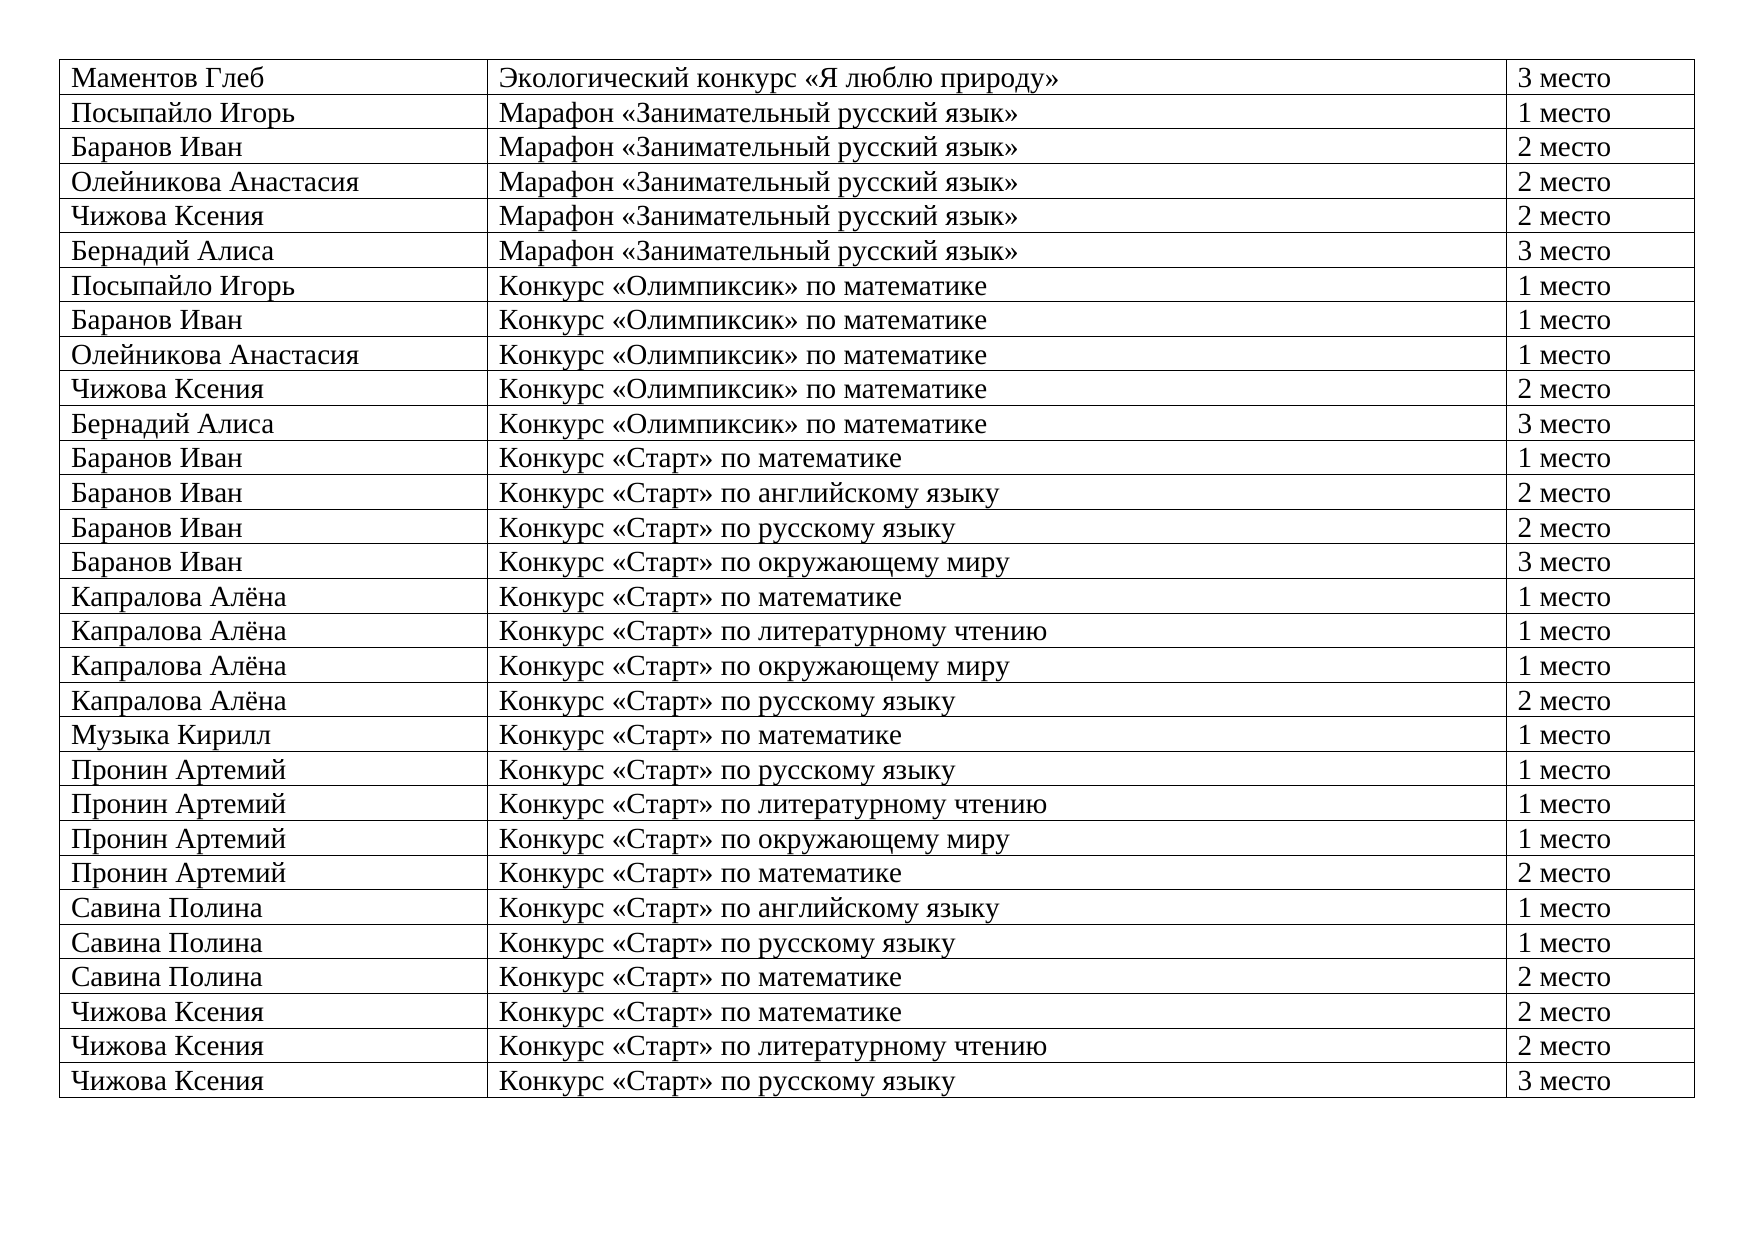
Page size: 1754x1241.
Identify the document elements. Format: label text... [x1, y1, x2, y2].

table_cell Конкурс «Старт» по окружающему миру [488, 821, 1506, 854]
table_cell Конкурс «Старт» по математике [488, 441, 1506, 474]
table_cell Конкурс «Старт» по русскому языку [488, 752, 1506, 785]
table_cell Марафон «Занимательный русский язык» [488, 233, 1506, 267]
table_cell Марафон «Занимательный русский язык» [488, 129, 1506, 163]
table_cell 2 место [1507, 683, 1694, 716]
table_cell Капралова Алёна [60, 579, 487, 612]
table_cell 1 место [1507, 890, 1694, 924]
table_cell 2 место [1507, 1029, 1694, 1062]
table_cell 1 место [1507, 614, 1694, 647]
table_cell Конкурс «Старт» по математике [488, 959, 1506, 993]
table_cell 1 место [1507, 821, 1694, 854]
table_cell 3 место [1507, 233, 1694, 267]
table_cell 3 место [1507, 1063, 1694, 1097]
table_cell 2 место [1507, 129, 1694, 163]
table_cell 2 место [1507, 510, 1694, 543]
table_cell Конкурс «Старт» по английскому языку [488, 890, 1506, 924]
table_cell Пронин Артемий [60, 821, 487, 854]
table_cell Баранов Иван [60, 441, 487, 474]
table_cell Посыпайло Игорь [60, 268, 487, 301]
table_cell Конкурс «Олимпиксик» по математике [488, 268, 1506, 301]
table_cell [488, 60, 1506, 94]
table_cell Конкурс «Старт» по литературному чтению [488, 1029, 1506, 1062]
table_cell 1 место [1507, 268, 1694, 301]
table_cell Чижова Ксения [60, 371, 487, 405]
table_cell Пронин Артемий [60, 752, 487, 785]
table_cell Чижова Ксения [60, 1029, 487, 1062]
table_cell 1 место [1507, 752, 1694, 785]
table_cell Конкурс «Старт» по литературному чтению [488, 786, 1506, 820]
table_cell 1 место [1507, 95, 1694, 128]
table_cell Конкурс «Старт» по математике [488, 856, 1506, 889]
table_cell Савина Полина [60, 959, 487, 993]
table_cell Савина Полина [60, 890, 487, 924]
table_cell 1 место [1507, 648, 1694, 682]
table_cell Савина Полина [60, 925, 487, 958]
table_cell Конкурс «Олимпиксик» по математике [488, 337, 1506, 370]
table_cell 2 место [1507, 371, 1694, 405]
table_cell Конкурс «Старт» по окружающему миру [488, 544, 1506, 578]
table_cell 2 место [1507, 959, 1694, 993]
table_cell Чижова Ксения [60, 1063, 487, 1097]
table_cell Баранов Иван [60, 475, 487, 509]
table_cell Конкурс «Олимпиксик» по математике [488, 302, 1506, 336]
table_cell Конкурс «Старт» по литературному чтению [488, 614, 1506, 647]
table_cell 1 место [1507, 925, 1694, 958]
table_cell Олейникова Анастасия [60, 337, 487, 370]
table_cell 3 место [1507, 60, 1694, 94]
table_cell Марафон «Занимательный русский язык» [488, 164, 1506, 197]
table_cell Баранов Иван [60, 510, 487, 543]
table_cell Конкурс «Старт» по математике [488, 717, 1506, 751]
table_cell Олейникова Анастасия [60, 164, 487, 197]
table_cell Чижова Ксения [60, 199, 487, 232]
table_cell Конкурс «Старт» по окружающему миру [488, 648, 1506, 682]
table_cell Чижова Ксения [60, 994, 487, 1027]
table_cell 1 место [1507, 337, 1694, 370]
table_cell 2 место [1507, 164, 1694, 197]
table_cell Пронин Артемий [60, 856, 487, 889]
table_cell Баранов Иван [60, 544, 487, 578]
table_cell 2 место [1507, 856, 1694, 889]
table_cell Бернадий Алиса [60, 233, 487, 267]
table_cell Капралова Алёна [60, 683, 487, 716]
table_cell Конкурс «Старт» по русскому языку [488, 683, 1506, 716]
table_cell Музыка Кирилл [60, 717, 487, 751]
table_cell Конкурс «Старт» по русскому языку [488, 925, 1506, 958]
table_cell Конкурс «Олимпиксик» по математике [488, 406, 1506, 439]
table_cell Конкурс «Старт» по математике [488, 994, 1506, 1027]
table_cell 1 место [1507, 786, 1694, 820]
table_cell Конкурс «Старт» по русскому языку [488, 510, 1506, 543]
table_cell Баранов Иван [60, 302, 487, 336]
table_cell 2 место [1507, 199, 1694, 232]
table_cell Маментов Глеб [60, 60, 487, 94]
table_cell 1 место [1507, 717, 1694, 751]
table_cell Капралова Алёна [60, 614, 487, 647]
table_cell Посыпайло Игорь [60, 95, 487, 128]
table_cell 3 место [1507, 544, 1694, 578]
table_cell 1 место [1507, 441, 1694, 474]
table_cell Конкурс «Старт» по математике [488, 579, 1506, 612]
table_cell Баранов Иван [60, 129, 487, 163]
table_cell 2 место [1507, 475, 1694, 509]
table_cell 1 место [1507, 302, 1694, 336]
table_cell Конкурс «Олимпиксик» по математике [488, 371, 1506, 405]
table_cell Бернадий Алиса [60, 406, 487, 439]
table_cell Конкурс «Старт» по английскому языку [488, 475, 1506, 509]
table_cell Капралова Алёна [60, 648, 487, 682]
table_cell 1 место [1507, 579, 1694, 612]
table_cell 2 место [1507, 994, 1694, 1027]
table_cell 3 место [1507, 406, 1694, 439]
table_cell Марафон «Занимательный русский язык» [488, 95, 1506, 128]
table_cell Марафон «Занимательный русский язык» [488, 199, 1506, 232]
table_cell Пронин Артемий [60, 786, 487, 820]
table_cell Конкурс «Старт» по русскому языку [488, 1063, 1506, 1097]
